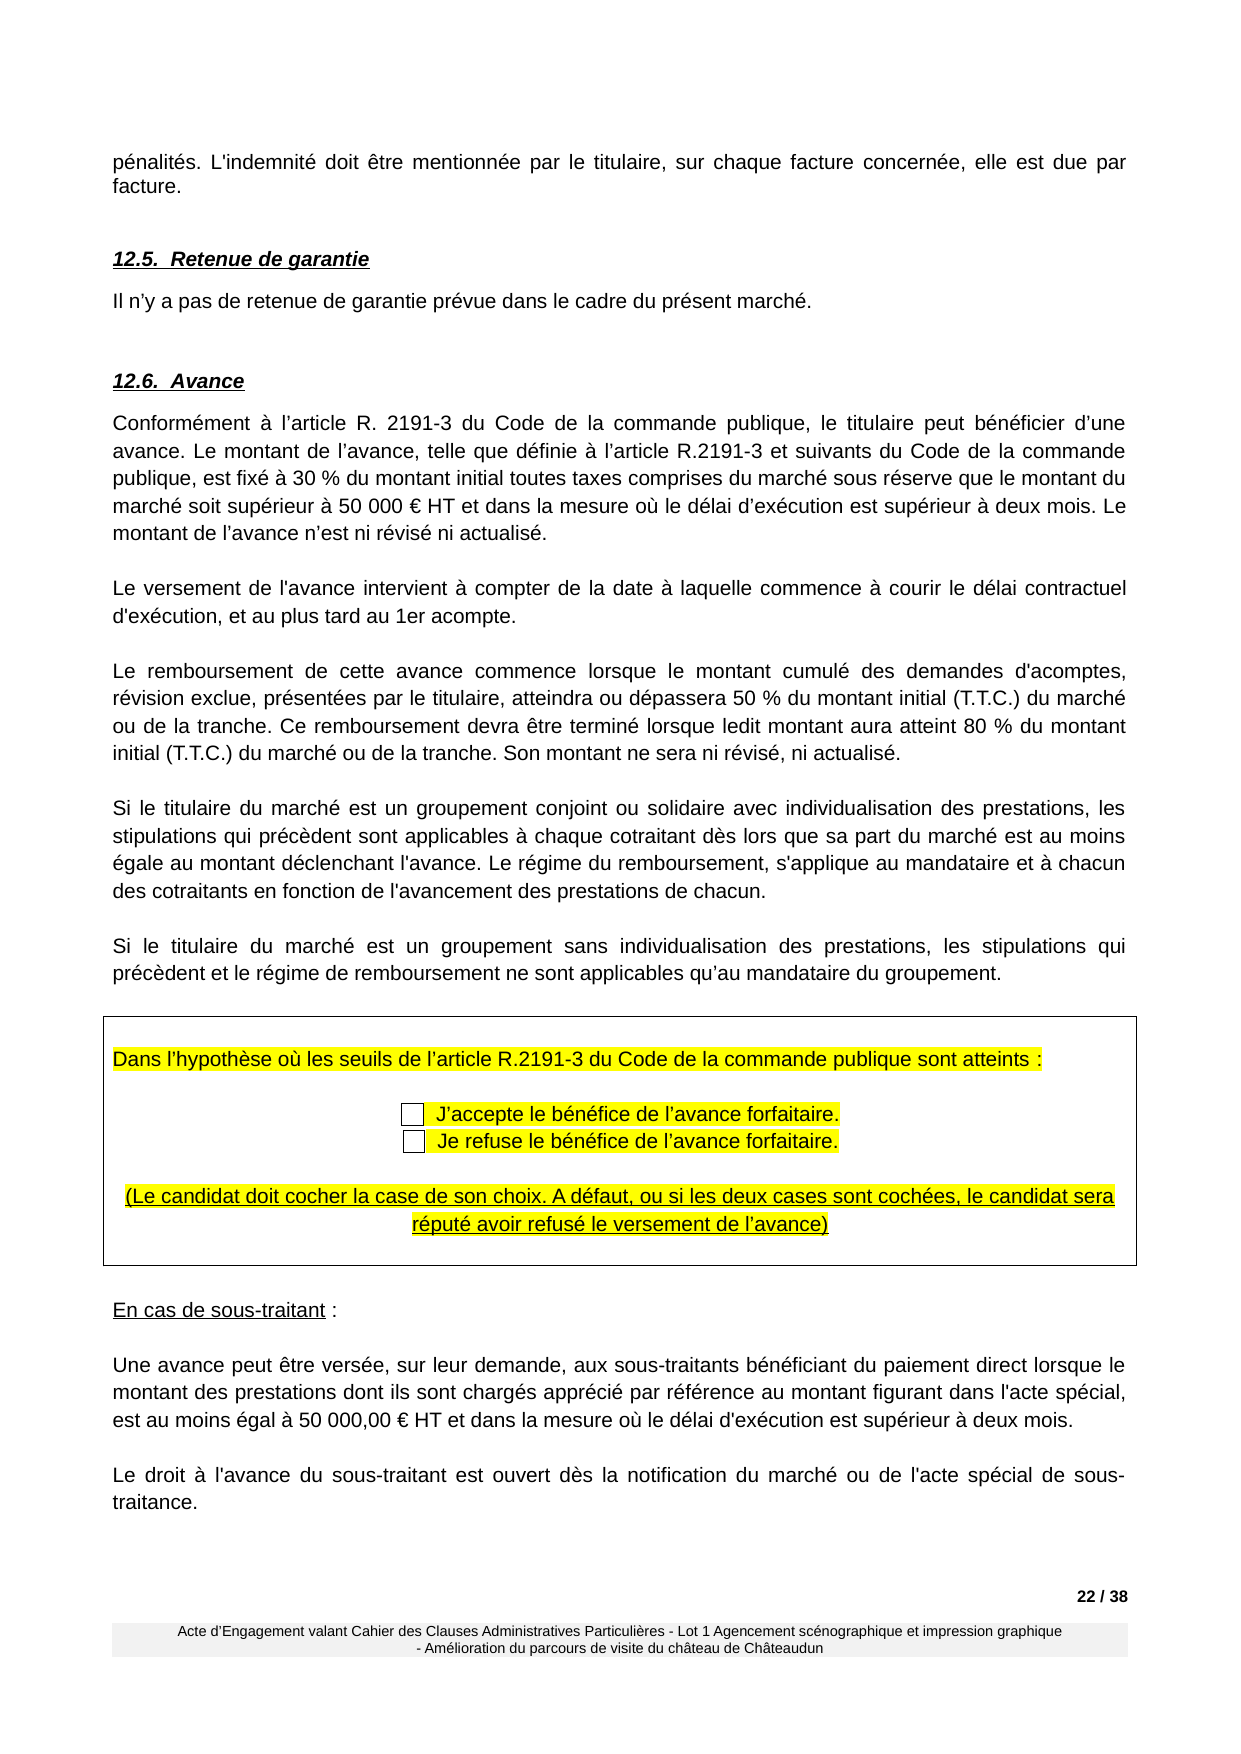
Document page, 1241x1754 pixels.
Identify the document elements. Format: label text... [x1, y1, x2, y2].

list Le remboursement de cette avance commence lorsque le montant cumulé des demandes d'acomptes, révision exclue, présentées par le titulaire, atteindra ou dépassera 50 % du montant initial (T.T.C.) du marché ou de la tranche. Ce remboursement devra être terminé lorsque ledit montant aura atteint 80 % du montant initial (T.T.C.) du marché ou de la tranche. Son montant ne sera ni révisé, ni actualisé. [112, 659, 1128, 765]
text Conformément à l’article R. 2191-3 du Code de la commande publique, le titulaire peut bénéficier d’une avance. Le montant de l’avance, telle que définie à l’article R.2191-3 et suivants du Code de la commande publique, est fixé à 30 % du montant initial toutes taxes comprises du marché sous réserve que le montant du marché soit supérieur à 50 000 € HT et dans la mesure où le délai d’exécution est supérieur à deux mois. Le montant de l’avance n’est ni révisé ni actualisé. [112, 411, 1128, 545]
text Dans l’hypothèse où les seuils de l’article R.2191-3 du Code de la commande publique sont atteints : [104, 1044, 1136, 1071]
text (Le candidat doit cocher la case de son choix. A défaut, ou si les deux cases sont cochées, le candidat sera réputé avoir refusé le versement de l’avance) [104, 1181, 1136, 1236]
text Si le titulaire du marché est un groupement conjoint ou solidaire avec individualisation des prestations, les stipulations qui précèdent sont applicables à chaque cotraitant dès lors que sa part du marché est au moins égale au montant déclenchant l'avance. Le régime du remboursement, s'applique au mandataire et à chacun des cotraitants en fonction de l'avancement des prestations de chacun. [112, 796, 1128, 903]
subtitle 12.5. Retenue de garantie [112, 247, 1128, 271]
text Le droit à l'avance du sous-traitant est ouvert dès la notification du marché ou de l'acte spécial de sous-traitance. [112, 1462, 1128, 1514]
text Si le titulaire du marché est un groupement sans individualisation des prestations, les stipulations qui précèdent et le régime de remboursement ne sont applicables qu’au mandataire du groupement. [112, 934, 1128, 985]
text Je refuse le bénéfice de l’avance forfaitaire. [104, 1126, 1136, 1153]
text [112, 150, 1128, 198]
text En cas de sous-traitant : [112, 1297, 1128, 1321]
text Le versement de l'avance intervient à compter de la date à laquelle commence à courir le délai contractuel d'exécution, et au plus tard au 1er acompte. [112, 576, 1128, 628]
text J’accepte le bénéfice de l’avance forfaitaire. [104, 1099, 1136, 1126]
text Il n’y a pas de retenue de garantie prévue dans le cadre du présent marché. [112, 289, 1113, 313]
subtitle 12.6. Avance [112, 369, 1128, 393]
text Une avance peut être versée, sur leur demande, aux sous-traitants bénéficiant du paiement direct lorsque le montant des prestations dont ils sont chargés apprécié par référence au montant figurant dans l'acte spécial, est au moins égal à 50 000,00 € HT et dans la mesure où le délai d'exécution est supérieur à deux mois. [112, 1352, 1128, 1431]
